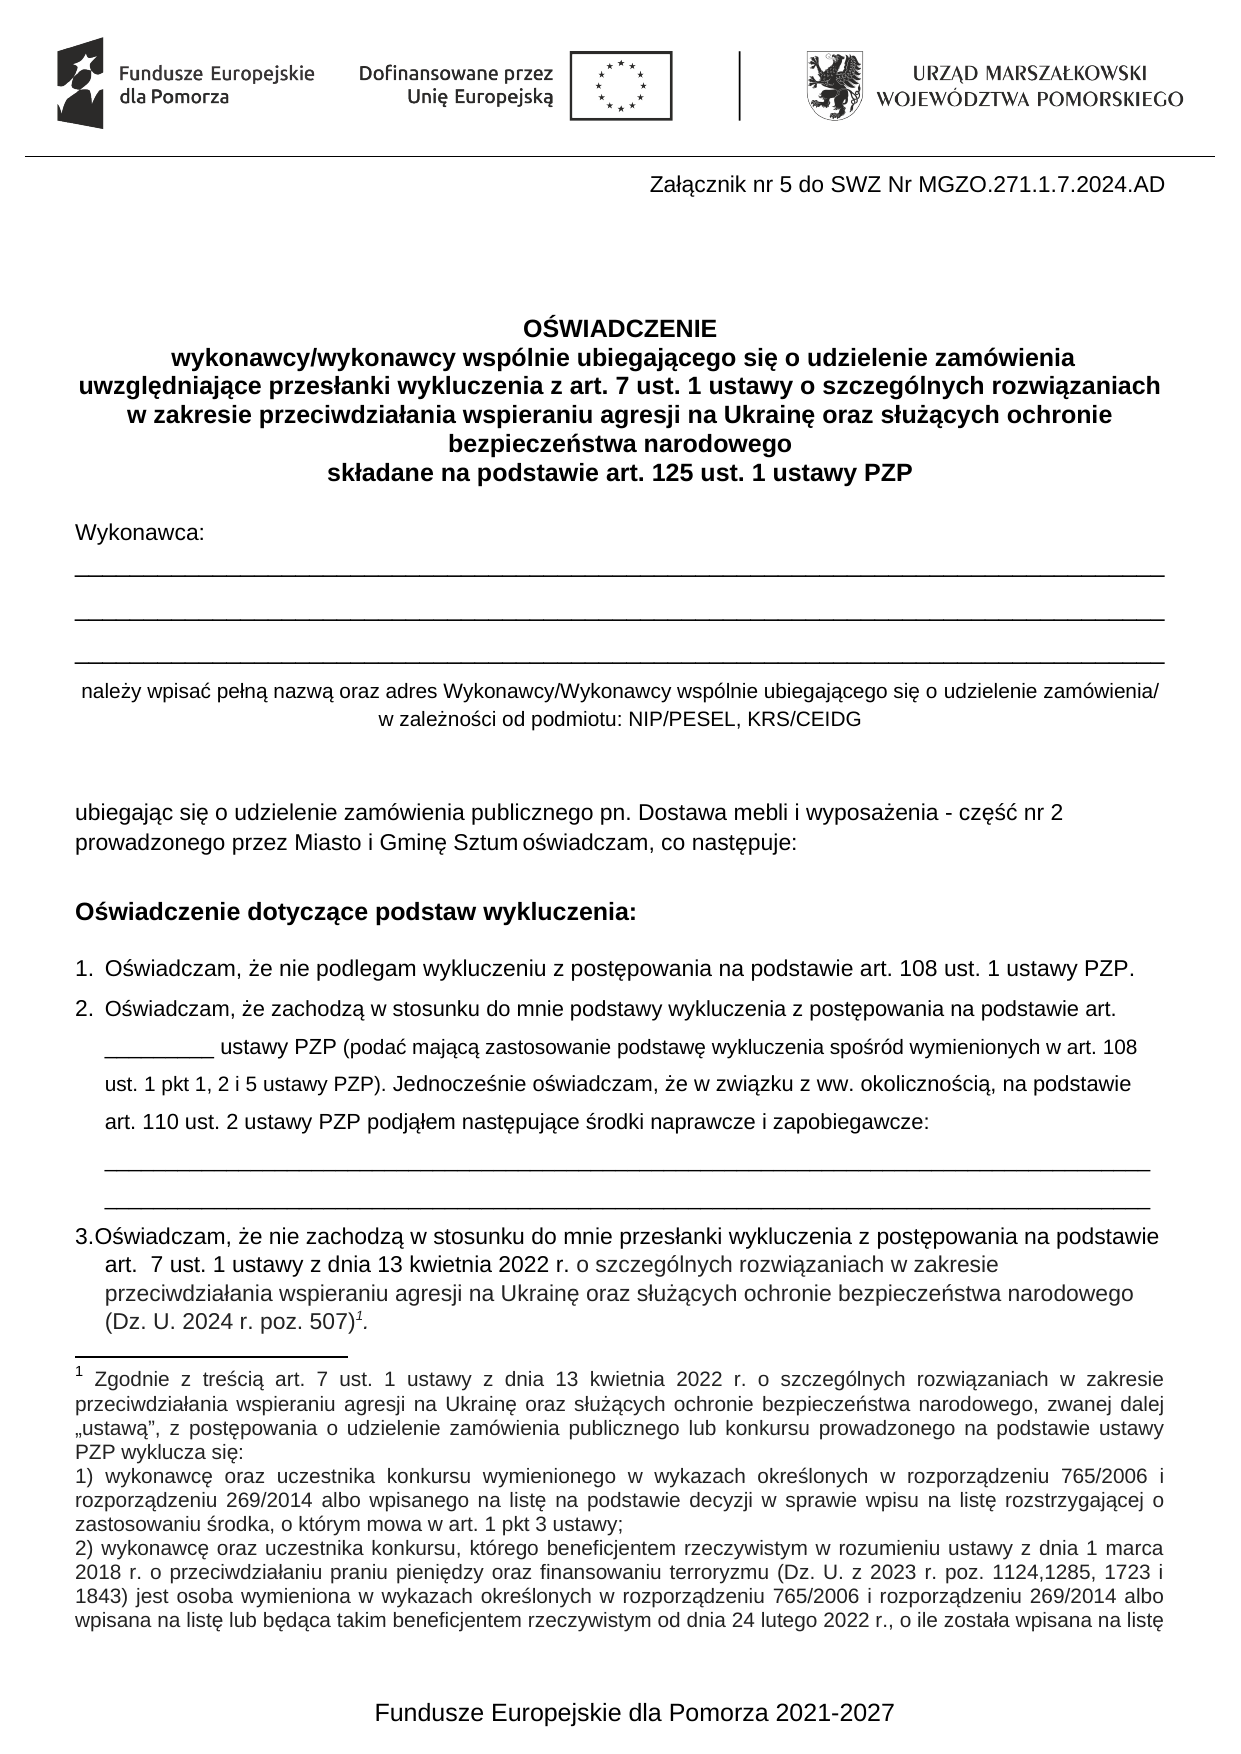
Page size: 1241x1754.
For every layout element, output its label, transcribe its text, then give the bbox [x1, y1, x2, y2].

text należy wpisać pełną nazwą oraz adres Wykonawcy/Wykonawcy wspólnie ubiegającego się o udzielenie zamówienia/ [75, 679, 1165, 703]
list Oświadczam, że nie podlegam wykluczeniu z postępowania na podstawie art. 108 ust. 1 ustawy PZP. [75, 955, 1165, 981]
title składane na podstawie art. 125 ust. 1 ustawy PZP [75, 457, 1165, 486]
text w zależności od podmiotu: NIP/PESEL, KRS/CEIDG [75, 706, 1165, 730]
picture [34, 14, 1206, 151]
title uwzględniające przesłanki wykluczenia z art. 7 ust. 1 ustawy o szczególnych rozwiązaniach w zakresie przeciwdziałania wspieraniu agresji na Ukrainę oraz służących ochronie bezpieczeństwa narodowego [75, 371, 1165, 457]
title OŚWIADCZENIE [75, 314, 1165, 342]
text Załącznik nr 5 do SWZ Nr MGZO.271.1.7.2024.AD [75, 171, 1165, 197]
list Oświadczam, że zachodzą w stosunku do mnie podstawy wykluczenia z postępowania na podstawie art. _________ ustawy PZP (podać mającą zastosowanie podstawę wykluczenia spośród wymienionych w art. 108 ust. 1 pkt 1, 2 i 5 ustawy PZP). Jednocześnie oświadczam, że w związku z ww. okolicznością, na podstawie art. 110 ust. 2 ustawy PZP podjąłem następujące środki naprawcze i zapobiegawcze: [75, 994, 1165, 1134]
title wykonawcy/wykonawcy wspólnie ubiegającego się o udzielenie zamówienia [75, 342, 1165, 371]
text Oświadczenie dotyczące podstaw wykluczenia: [75, 897, 1165, 926]
text ubiegając się o udzielenie zamówienia publicznego pn. Dostawa mebli i wyposażenia - część nr 2 prowadzonego przez Miasto i Gminę Sztum oświadczam, co następuje: [75, 799, 1165, 855]
list ______________________________________________________________________________________ [104, 1185, 1165, 1210]
list Oświadczam, że nie zachodzą w stosunku do mnie przesłanki wykluczenia z postępowania na podstawie art. 7 ust. 1 ustawy z dnia 13 kwietnia 2022 r. o szczególnych rozwiązaniach w zakresie przeciwdziałania wspieraniu agresji na Ukrainę oraz służących ochronie bezpieczeństwa narodowego (Dz. U. 2024 r. poz. 507). [75, 1223, 1165, 1334]
list ______________________________________________________________________________________ [104, 1147, 1165, 1172]
text Wykonawca: [75, 519, 1165, 546]
